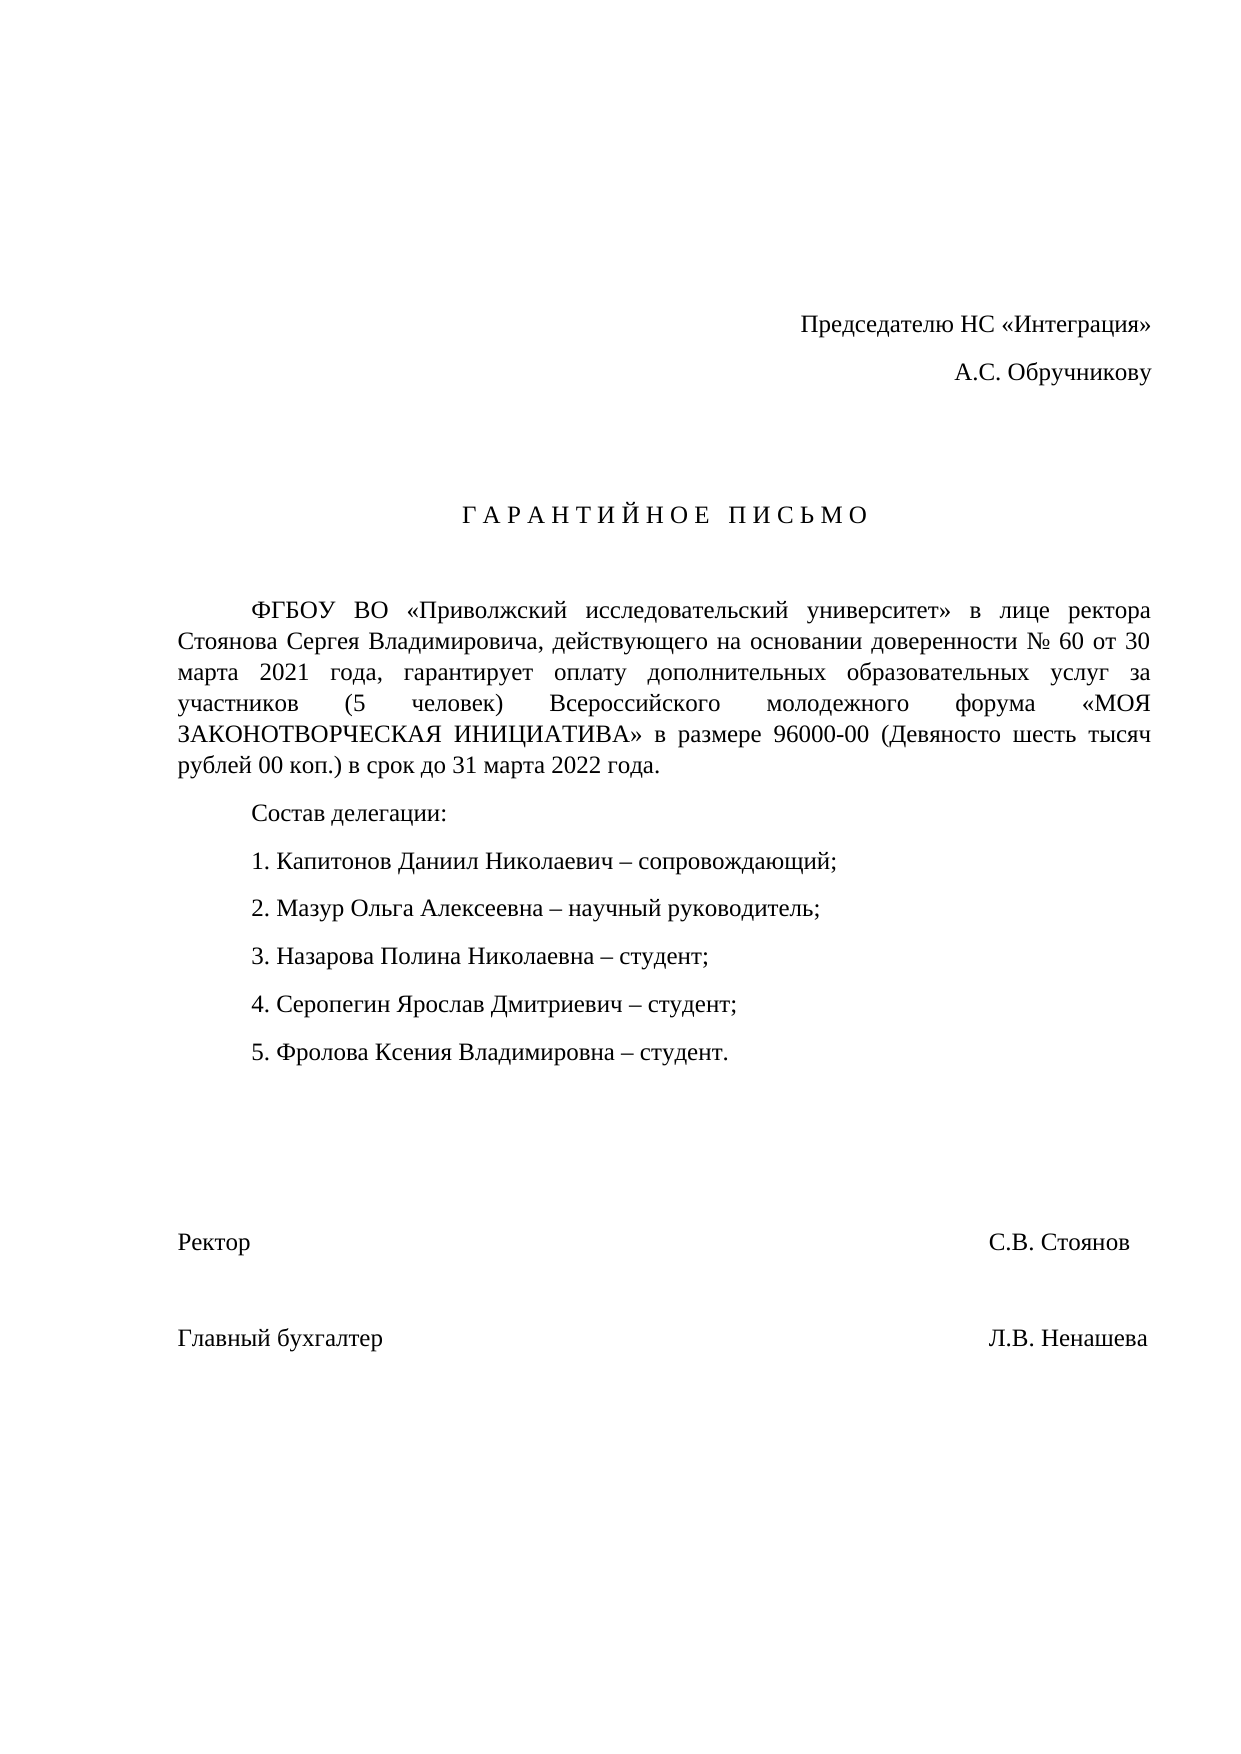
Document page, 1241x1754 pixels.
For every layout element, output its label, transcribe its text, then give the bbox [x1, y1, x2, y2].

text А.С. Обручникову [177, 357, 1152, 385]
text 5. Фролова Ксения Владимировна – студент. [177, 1037, 1152, 1065]
text ФГБОУ ВО «Приволжский исследовательский университет» в лице ректора Стоянова Сергея Владимировича, действующего на основании доверенности № 60 от 30 марта 2021 года, гарантирует оплату дополнительных образовательных услуг за участников (5 человек) Всероссийского молодежного форума «МОЯ ЗАКОНОТВОРЧЕСКАЯ ИНИЦИАТИВА» в размере 96000-00 (Девяносто шесть тысяч рублей 00 коп.) в срок до 31 марта 2022 года. [177, 595, 1152, 779]
text Состав делегации: [177, 798, 1152, 827]
text Ректор С.В. Стоянов [177, 1227, 1152, 1256]
text Г А Р А Н Т И Й Н О Е П И С Ь М О [177, 500, 1152, 528]
text 4. Серопегин Ярослав Дмитриевич – студент; [177, 989, 1152, 1018]
text 1. Капитонов Даниил Николаевич – сопровождающий; [177, 846, 1152, 874]
text Главный бухгалтер Л.В. Ненашева [177, 1323, 1152, 1352]
text 3. Назарова Полина Николаевна – студент; [177, 941, 1152, 970]
text Председателю НС «Интеграция» [177, 309, 1152, 338]
text 2. Мазур Ольга Алексеевна – научный руководитель; [177, 893, 1152, 922]
